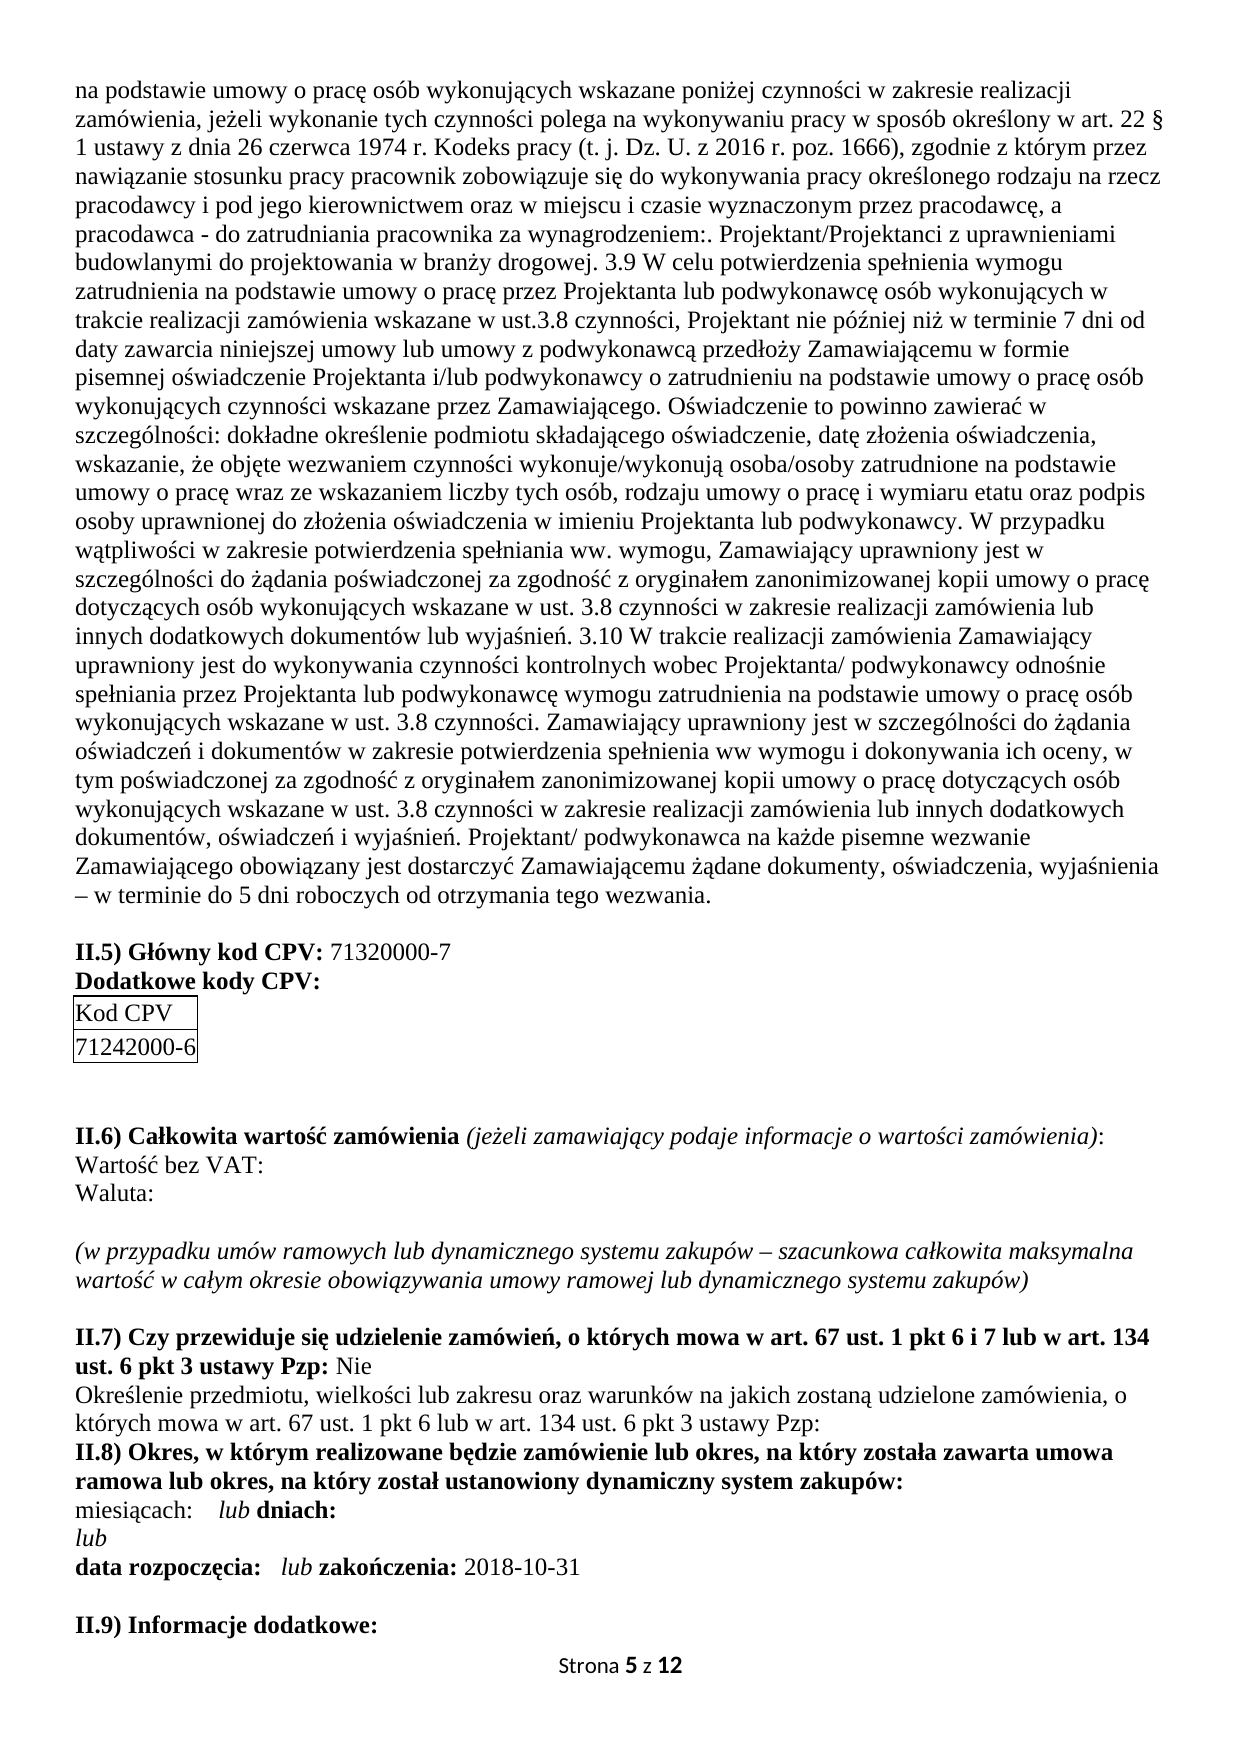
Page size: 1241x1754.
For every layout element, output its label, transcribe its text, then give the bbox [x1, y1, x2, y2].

table_header Kod CPV [74, 997, 197, 1028]
text II.6) Całkowita wartość zamówienia (jeżeli zamawiający podaje informacje o wartości zamówienia): Wartość bez VAT: Waluta: [75, 1063, 1165, 1207]
text II.7) Czy przewiduje się udzielenie zamówień, o których mowa w art. 67 ust. 1 pkt 6 i 7 lub w art. 134 ust. 6 pkt 3 ustawy Pzp: Nie Określenie przedmiotu, wielkości lub zakresu oraz warunków na jakich zostaną udzielone zamówienia, o których mowa w art. 67 ust. 1 pkt 6 lub w art. 134 ust. 6 pkt 3 ustawy Pzp: II.8) Okres, w którym realizowane będzie zamówienie lub okres, na który została zawarta umowa ramowa lub okres, na który został ustanowiony dynamiczny system zakupów: miesiącach: lub dniach: lub data rozpoczęcia: lub zakończenia: 2018-10-31 II.9) Informacje dodatkowe: [75, 1293, 1165, 1638]
text (w przypadku umów ramowych lub dynamicznego systemu zakupów – szacunkowa całkowita maksymalna wartość w całym okresie obowiązywania umowy ramowej lub dynamicznego systemu zakupów) [75, 1207, 1165, 1293]
table_cell 71242000-6 [74, 1030, 197, 1062]
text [75, 75, 1165, 995]
